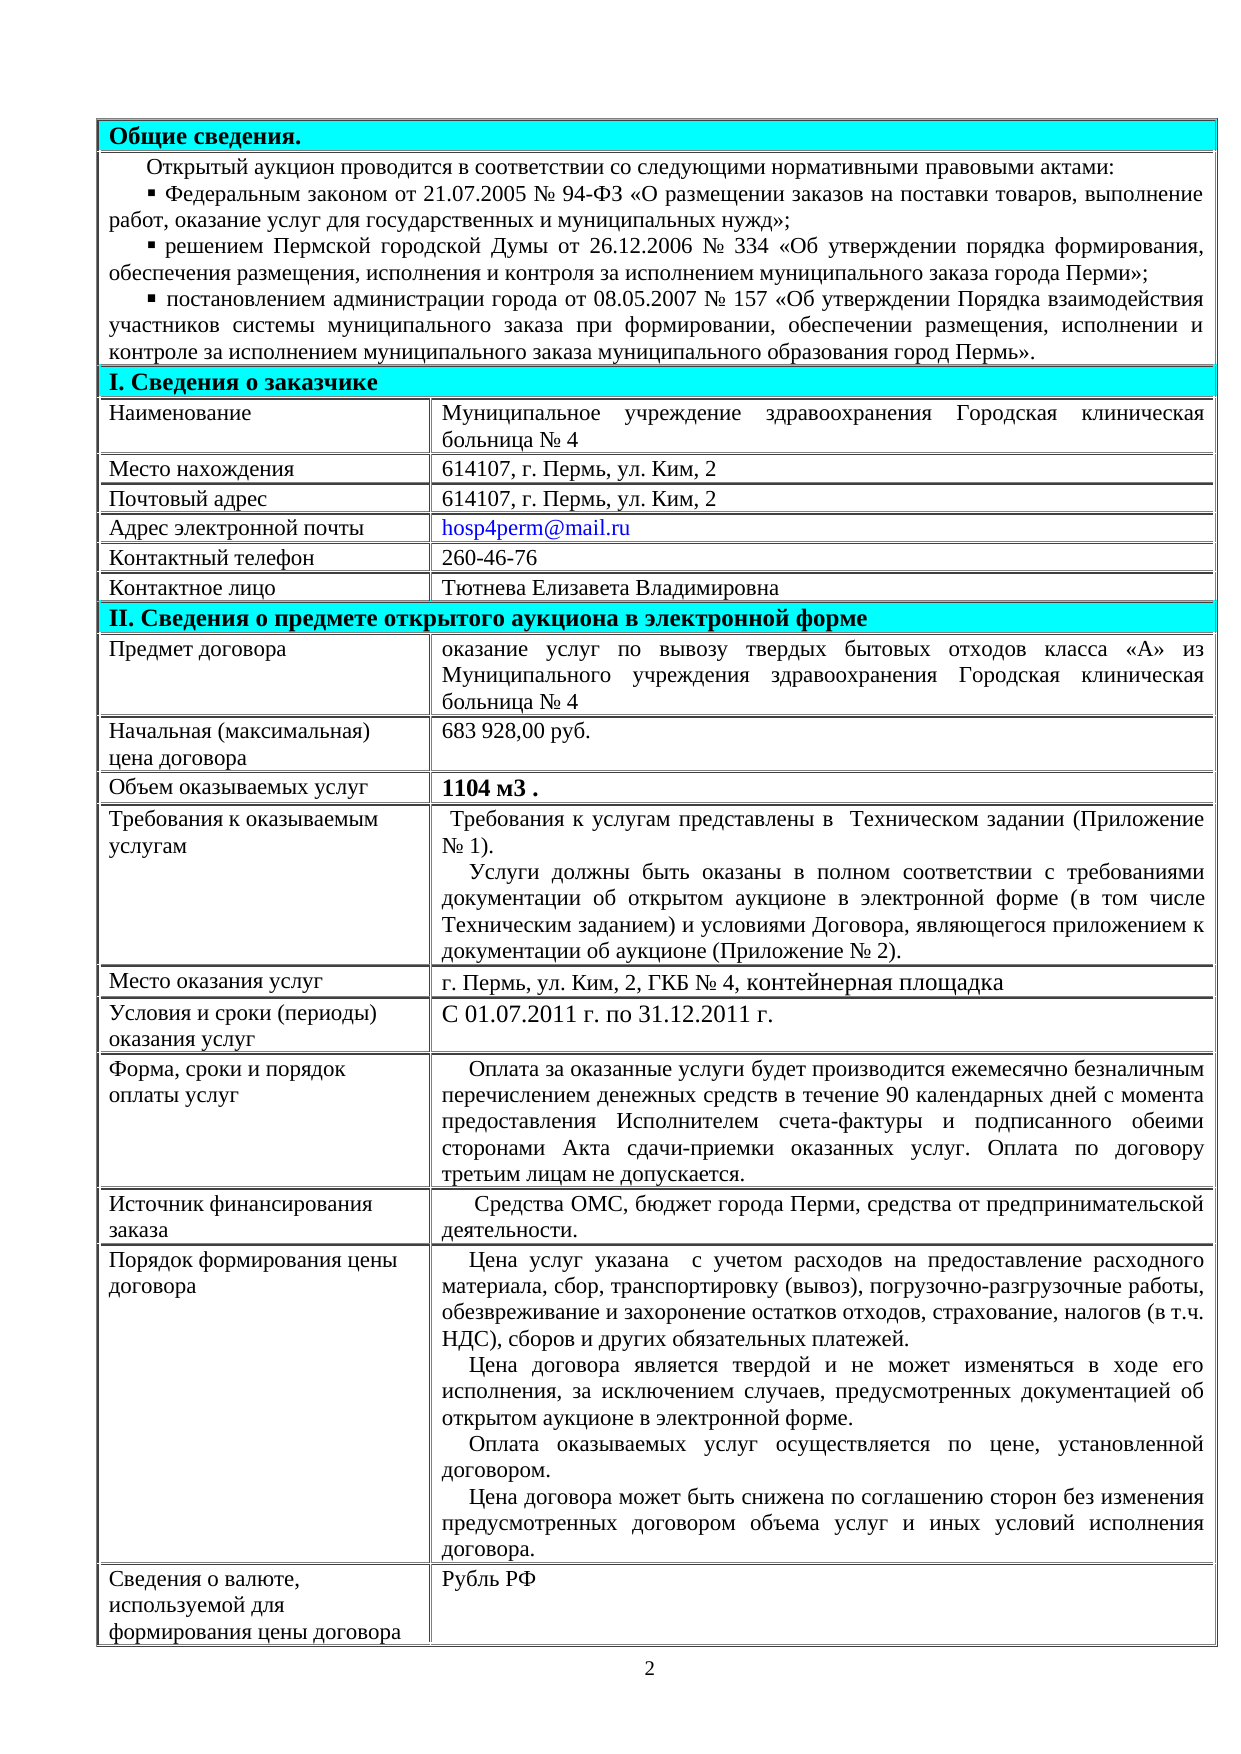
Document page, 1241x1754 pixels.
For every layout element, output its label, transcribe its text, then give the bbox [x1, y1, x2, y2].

table_cell Начальная (максимальная) цена договора [97, 714, 430, 770]
table_cell Источник финансирования заказа [97, 1186, 430, 1242]
table_cell Требования к услугам представлены в Техническом задании (Приложение № 1). Услуги должны быть оказаны в полном соответствии с требованиями документации об открытом аукционе в электронной форме (в том числе Техническим заданием) и условиями Договора, являющегося приложением к документации об аукционе (Приложение № 2). [432, 802, 1215, 963]
table_cell оказание услуг по вывозу твердых бытовых отходов класса «А» из Муниципального учреждения здравоохранения Городская клиническая больница № 4 [432, 632, 1215, 714]
table_cell Цена услуг указана с учетом расходов на предоставление расходного материала, сбор, транспортировку (вывоз), погрузочно-разгрузочные работы, обезвреживание и захоронение остатков отходов, страхование, налогов (в т.ч. НДС), сборов и других обязательных платежей. Цена договора является твердой и не может изменяться в ходе его исполнения, за исключением случаев, предусмотренных документацией об открытом аукционе в электронной форме. Оплата оказываемых услуг осуществляется по цене, установленной договором. Цена договора может быть снижена по соглашению сторон без изменения предусмотренных договором объема услуг и иных условий исполнения договора. [432, 1243, 1217, 1562]
table_cell Почтовый адрес [99, 482, 429, 511]
table_cell Адрес электронной почты [99, 511, 429, 541]
table_cell Открытый аукцион проводится в соответствии со следующими нормативными правовыми актами: Федеральным законом от 21.07.2005 № 94-ФЗ «О размещении заказов на поставки товаров, выполнение работ, оказание услуг для государственных и муниципальных нужд»; решением Пермской городской Думы от 26.12.2006 № 334 «Об утверждении порядка формирования, обеспечения размещения, исполнения и контроля за исполнением муниципального заказа города Перми»; постановлением администрации города от 08.05.2007 № 157 «Об утверждении Порядка взаимодействия участников системы муниципального заказа при формировании, обеспечении размещения, исполнении и контроле за исполнением муниципального заказа муниципального образования город Пермь». [99, 150, 1215, 364]
table_cell . Пермь, ул. Ким, 2 [432, 452, 1215, 482]
table_cell Сведения о заказчике [99, 364, 1215, 396]
table_cell Предмет договора [99, 632, 429, 714]
table_cell Муниципальное учреждение здравоохранения Городская клиническая больница № 4 [432, 396, 1215, 452]
table_cell Контактный телефон [99, 541, 429, 570]
table_cell С 01.07.2011 г. по 31.12.2011 г. [432, 996, 1217, 1051]
table_cell Наименование [99, 396, 429, 452]
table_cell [99, 1562, 430, 1644]
table_cell Рубль РФ [430, 1562, 1215, 1644]
table_cell Форма, сроки и порядок оплаты услуг [97, 1051, 430, 1186]
table_cell Место нахождения [99, 452, 429, 482]
table_cell 683 928,00 руб. [430, 714, 1217, 770]
table_header Общие сведения. [99, 121, 1215, 150]
table_cell Место оказания услуг [97, 964, 429, 996]
table_cell Условия и сроки (периоды) оказания услуг [97, 996, 429, 1051]
table_cell 260-46-76 [432, 541, 1215, 570]
table_cell Контактное лицо [97, 570, 430, 600]
table_cell Тютнева Елизавета Владимировна [430, 570, 1217, 600]
table_cell Средства ОМС, бюджет города Перми, средства от предпринимательской деятельности. [430, 1186, 1217, 1242]
table_cell Оплата за оказанные услуги будет производится ежемесячно безналичным перечислением денежных средств в течение 90 календарных дней с момента предоставления Исполнителем счета-фактуры и подписанного обеими сторонами Акта сдачи-приемки оказанных услуг. Оплата по договору третьим лицам не допускается. [430, 1051, 1217, 1186]
table_cell . Пермь, ул. Ким, 2 [432, 482, 1215, 511]
table_cell г. Пермь, ул. Ким, 2, ГКБ № 4, контейнерная площадка [432, 964, 1217, 996]
table_cell hosp4perm@mail.ru [432, 511, 1215, 541]
table_cell Объем оказываемых услуг [99, 770, 429, 802]
table_cell II. Сведения о предмете открытого аукциона в электронной форме [99, 600, 1215, 632]
table_cell . [432, 770, 1215, 802]
table_cell Требования к оказываемым услугам [99, 802, 429, 963]
table_cell Порядок формирования цены договора [97, 1243, 429, 1562]
